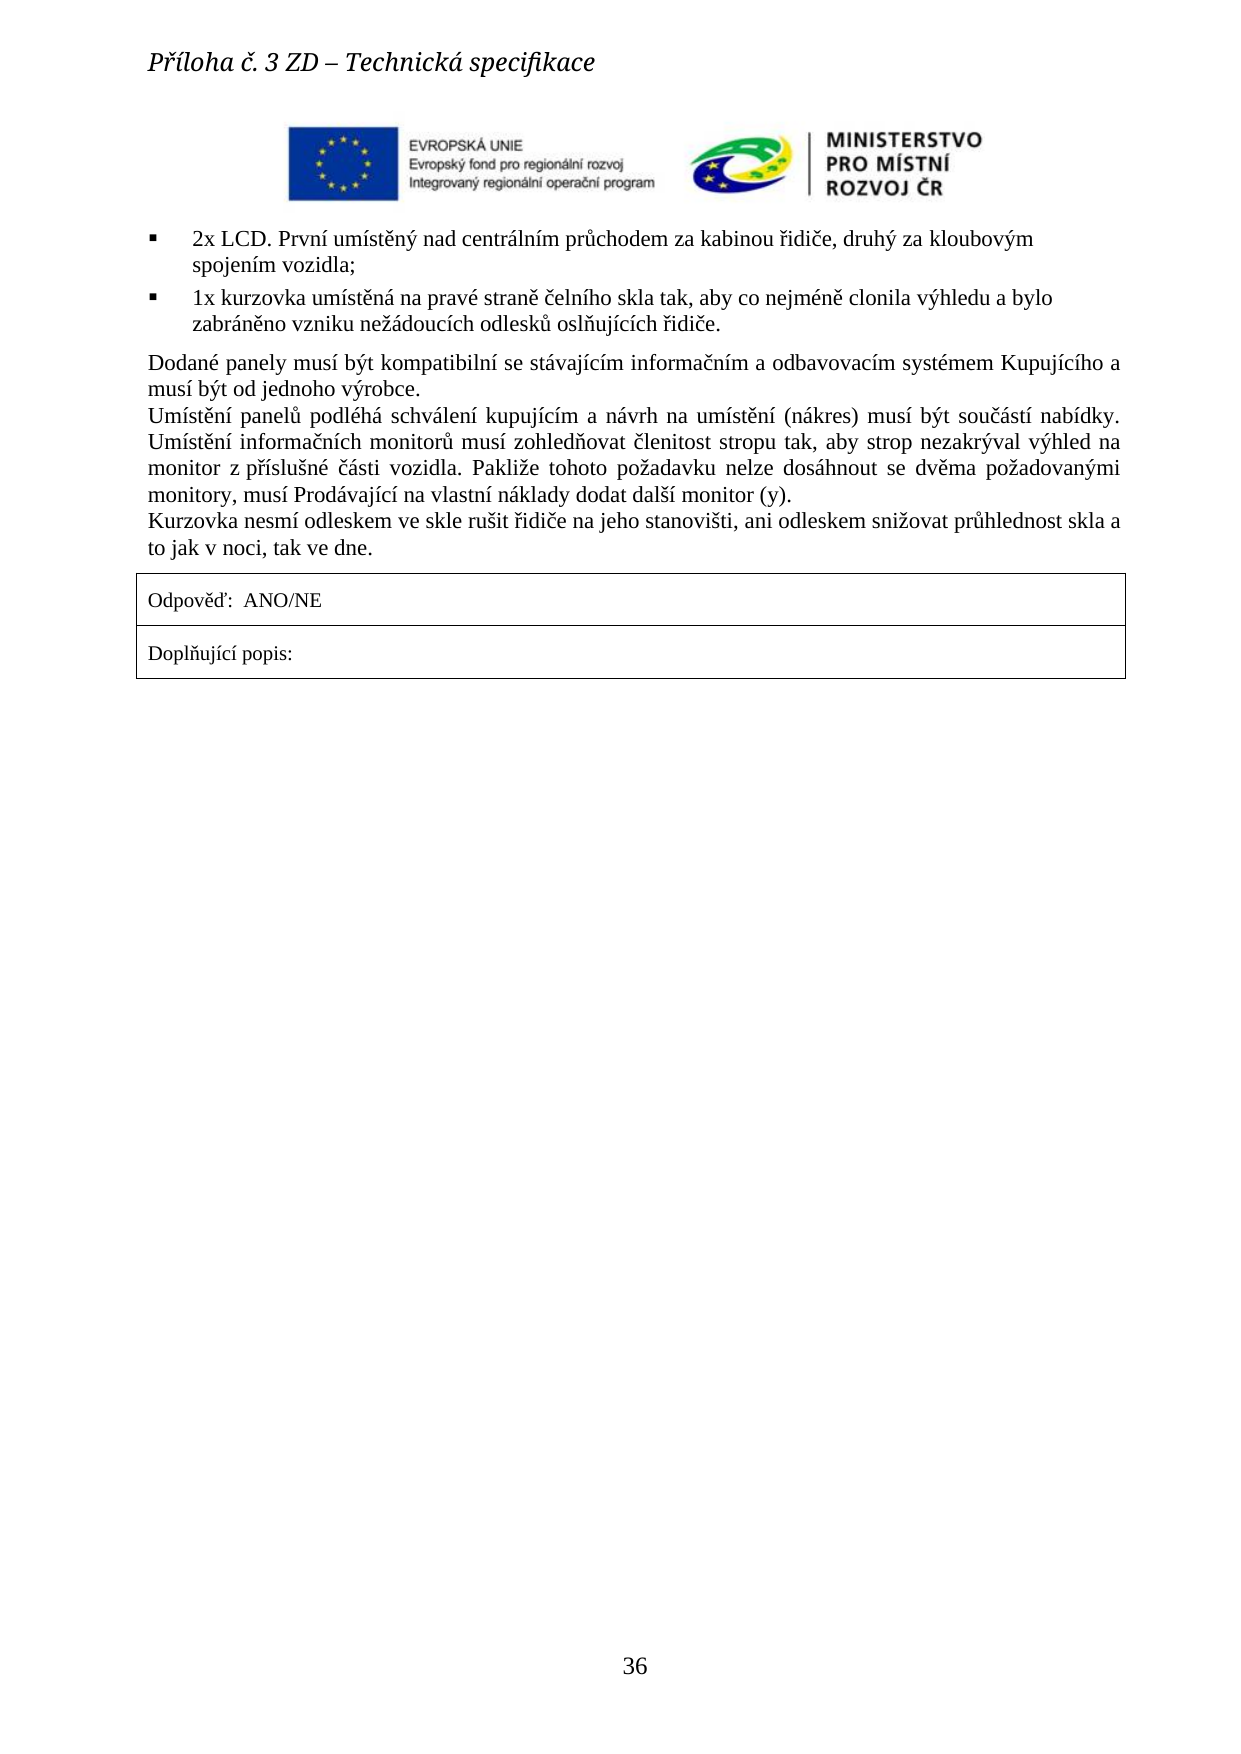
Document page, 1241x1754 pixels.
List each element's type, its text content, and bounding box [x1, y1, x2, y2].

list 2x LCD. První umístěný nad centrálním průchodem za kabinou řidiče, druhý za kloubovým spojením vozidla; [148, 225, 1122, 278]
text Umístění panelů podléhá schválení kupujícím a návrh na umístění (nákres) musí být součástí nabídky. Umístění informačních monitorů musí zohledňovat členitost stropu tak, aby strop nezakrýval výhled na monitor z příslušné části vozidla. Pakliže tohoto požadavku nelze dosáhnout se dvěma požadovanými monitory, musí Prodávající na vlastní náklady dodat další monitor (y). [148, 402, 1122, 507]
picture [265, 102, 1005, 225]
table_cell Doplňující popis: [137, 626, 1125, 677]
text Kurzovka nesmí odleskem ve skle rušit řidiče na jeho stanovišti, ani odleskem snižovat průhlednost skla a to jak v noci, tak ve dne. [148, 507, 1122, 560]
table_header Odpověď: ANO/NE [137, 574, 1125, 625]
list 1x kurzovka umístěná na pravé straně čelního skla tak, aby co nejméně clonila výhledu a bylo zabráněno vzniku nežádoucích odlesků oslňujících řidiče. [148, 284, 1122, 337]
text Dodané panely musí být kompatibilní se stávajícím informačním a odbavovacím systémem Kupujícího a musí být od jednoho výrobce. [148, 349, 1122, 402]
